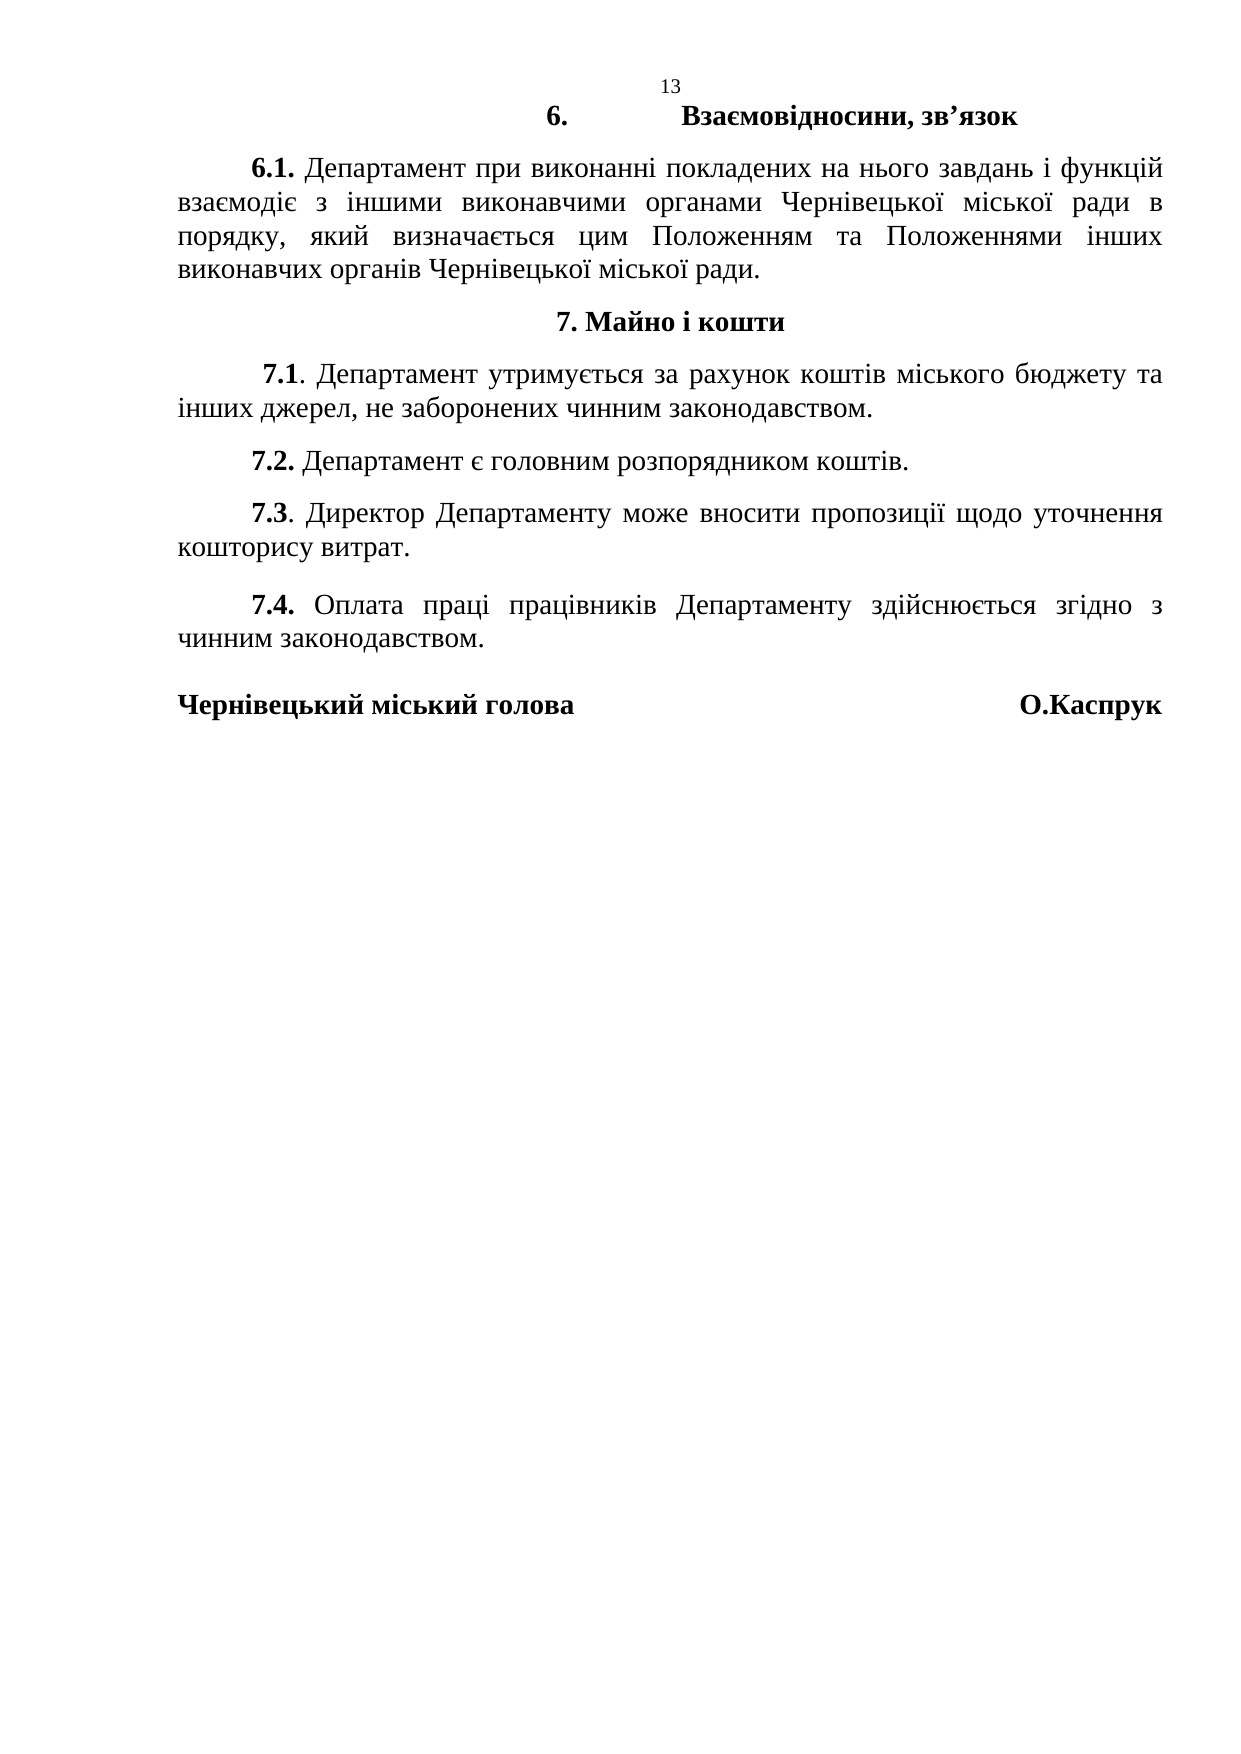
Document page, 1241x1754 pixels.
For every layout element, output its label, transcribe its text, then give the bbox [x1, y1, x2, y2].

text 6. Взаємовідносини, зв’язок [177, 98, 1164, 131]
text 7.2. Департамент є головним розпорядником коштів. [166, 443, 1164, 476]
text 7.3. Директор Департаменту може вносити пропозиції щодо уточнення кошторису витрат. [177, 496, 1164, 563]
text 7.1. Департамент утримується за рахунок коштів міського бюджету та інших джерел, не заборонених чинним законодавством. [177, 357, 1164, 424]
text 7. Майно і кошти [177, 304, 1164, 337]
text 6.1. Департамент при виконанні покладених на нього завдань і функцій взаємодіє з іншими виконавчими органами Чернівецької міської ради в порядку, який визначається цим Положенням та Положеннями інших виконавчих органів Чернівецької міської ради. [177, 151, 1164, 285]
text 7.4. Оплата праці працівників Департаменту здійснюється згідно з чинним законодавством. [177, 587, 1164, 654]
text Чернівецький міський голова О.Каспрук [177, 687, 1164, 721]
